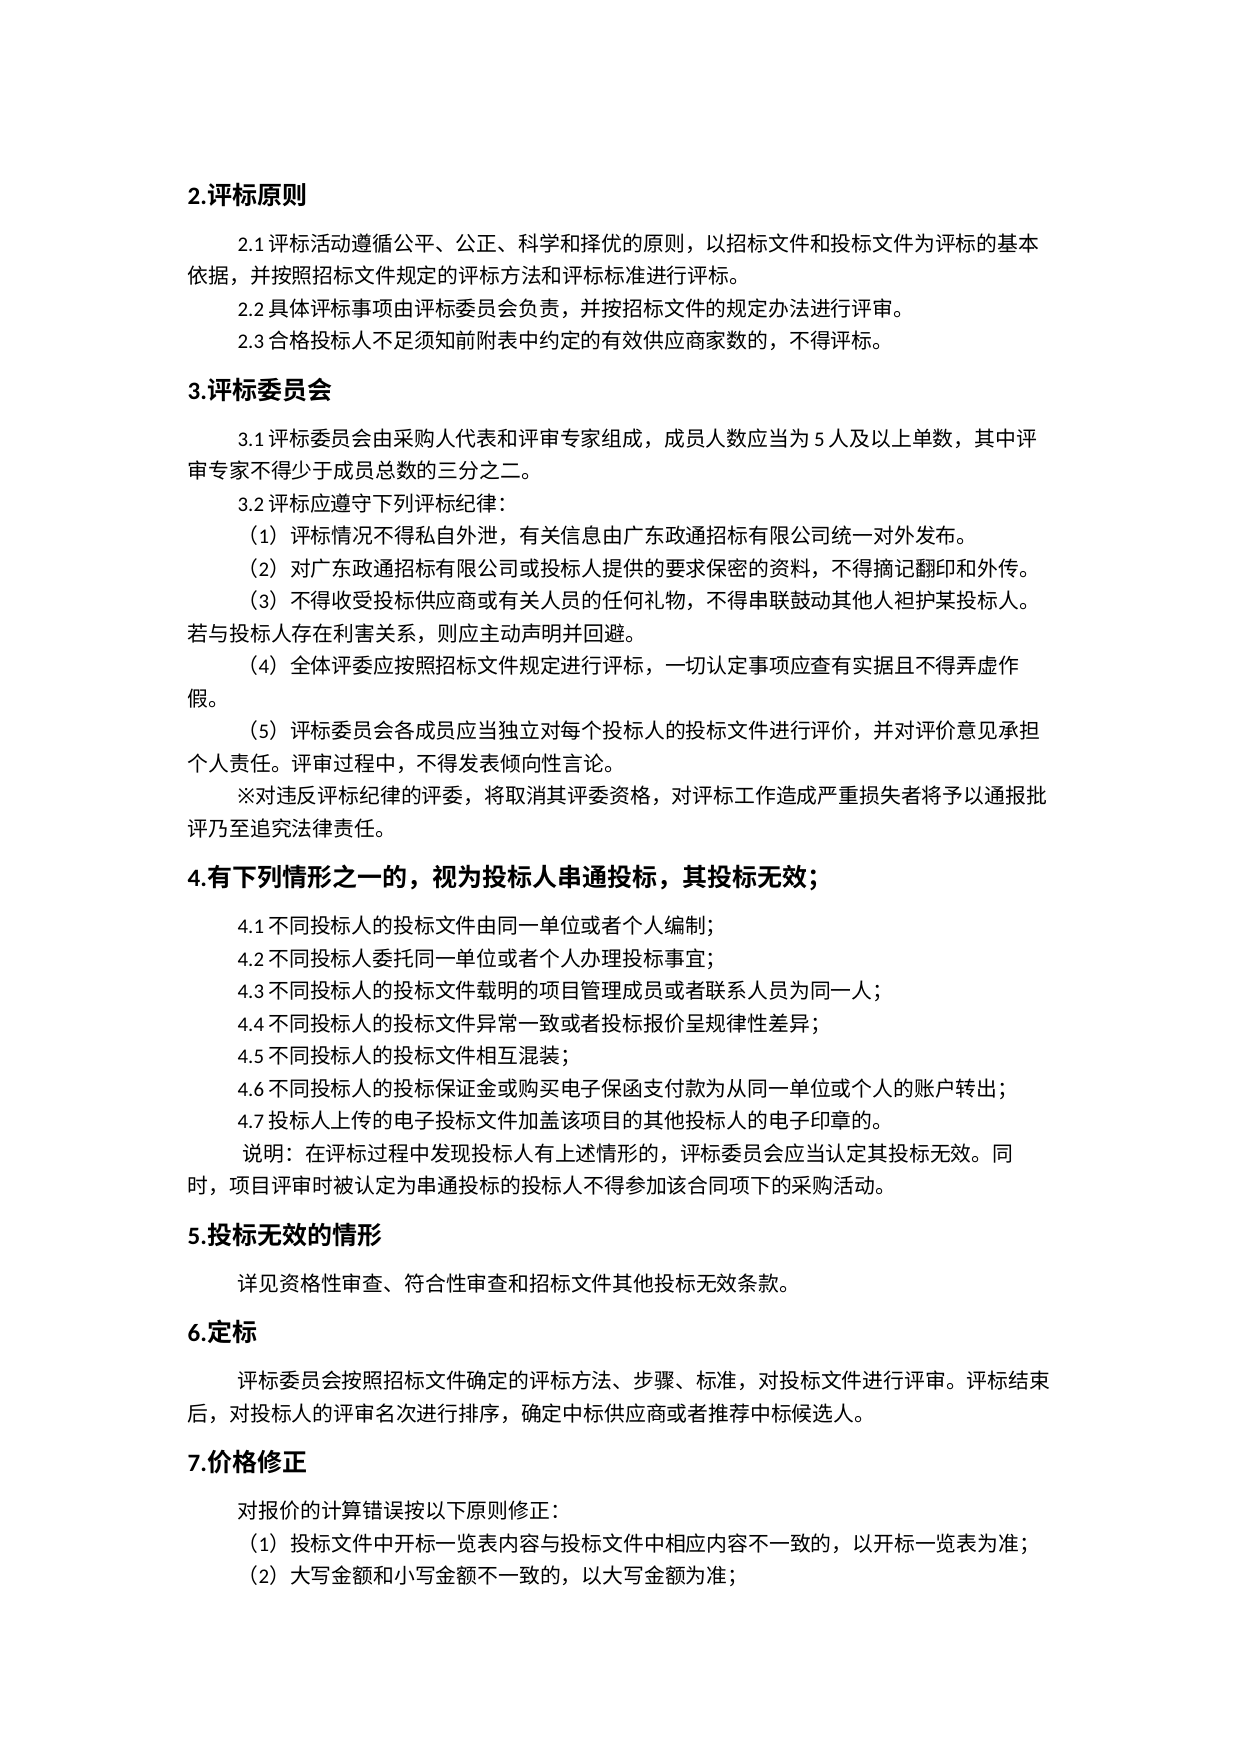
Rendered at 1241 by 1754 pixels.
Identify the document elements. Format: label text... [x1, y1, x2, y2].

text （2）大写金额和小写金额不一致的，以大写金额为准； [187, 1559, 1053, 1592]
text 4.4不同投标人的投标文件异常一致或者投标报价呈规律性差异； [187, 1007, 1053, 1039]
text 2.1评标活动遵循公平、公正、科学和择优的原则，以招标文件和投标文件为评标的基本依据，并按照招标文件规定的评标方法和评标标准进行评标。 [187, 227, 1053, 292]
text 3.评标委员会 [187, 357, 1053, 422]
text 4.5不同投标人的投标文件相互混装； [187, 1039, 1053, 1072]
text 4.1不同投标人的投标文件由同一单位或者个人编制； [187, 909, 1053, 942]
text 详见资格性审查、符合性审查和招标文件其他投标无效条款。 [187, 1267, 1053, 1299]
text 评标委员会按照招标文件确定的评标方法、步骤、标准，对投标文件进行评审。评标结束后，对投标人的评审名次进行排序，确定中标供应商或者推荐中标候选人。 [187, 1364, 1053, 1429]
text 4.7投标人上传的电子投标文件加盖该项目的其他投标人的电子印章的。 [187, 1104, 1053, 1137]
text 对报价的计算错误按以下原则修正： [187, 1494, 1053, 1527]
text 4.2不同投标人委托同一单位或者个人办理投标事宜； [187, 942, 1053, 974]
text 2.评标原则 [187, 162, 1053, 227]
text 说明：在评标过程中发现投标人有上述情形的，评标委员会应当认定其投标无效。同时，项目评审时被认定为串通投标的投标人不得参加该合同项下的采购活动。 [187, 1137, 1053, 1202]
text （3）不得收受投标供应商或有关人员的任何礼物，不得串联鼓动其他人袒护某投标人。若与投标人存在利害关系，则应主动声明并回避。 [187, 584, 1053, 649]
text 3.1评标委员会由采购人代表和评审专家组成，成员人数应当为5人及以上单数，其中评审专家不得少于成员总数的三分之二。 [187, 422, 1053, 487]
text 7.价格修正 [187, 1429, 1053, 1494]
text 2.2具体评标事项由评标委员会负责，并按招标文件的规定办法进行评审。 [187, 292, 1053, 324]
text （1）投标文件中开标一览表内容与投标文件中相应内容不一致的，以开标一览表为准； [187, 1527, 1053, 1559]
text ※对违反评标纪律的评委，将取消其评委资格，对评标工作造成严重损失者将予以通报批评乃至追究法律责任。 [187, 779, 1053, 844]
text （1）评标情况不得私自外泄，有关信息由广东政通招标有限公司统一对外发布。 [187, 519, 1053, 552]
text （5）评标委员会各成员应当独立对每个投标人的投标文件进行评价，并对评价意见承担个人责任。评审过程中，不得发表倾向性言论。 [187, 714, 1053, 779]
text 4.有下列情形之一的，视为投标人串通投标，其投标无效； [187, 844, 1053, 909]
text （2）对广东政通招标有限公司或投标人提供的要求保密的资料，不得摘记翻印和外传。 [187, 552, 1053, 584]
text 4.6不同投标人的投标保证金或购买电子保函支付款为从同一单位或个人的账户转出； [187, 1072, 1053, 1104]
text 6.定标 [187, 1299, 1053, 1364]
text 4.3不同投标人的投标文件载明的项目管理成员或者联系人员为同一人； [187, 974, 1053, 1007]
text 2.3合格投标人不足须知前附表中约定的有效供应商家数的，不得评标。 [187, 324, 1053, 357]
text （4）全体评委应按照招标文件规定进行评标，一切认定事项应查有实据且不得弄虚作假。 [187, 649, 1053, 714]
text 3.2评标应遵守下列评标纪律： [187, 487, 1053, 519]
text 5.投标无效的情形 [187, 1202, 1053, 1267]
